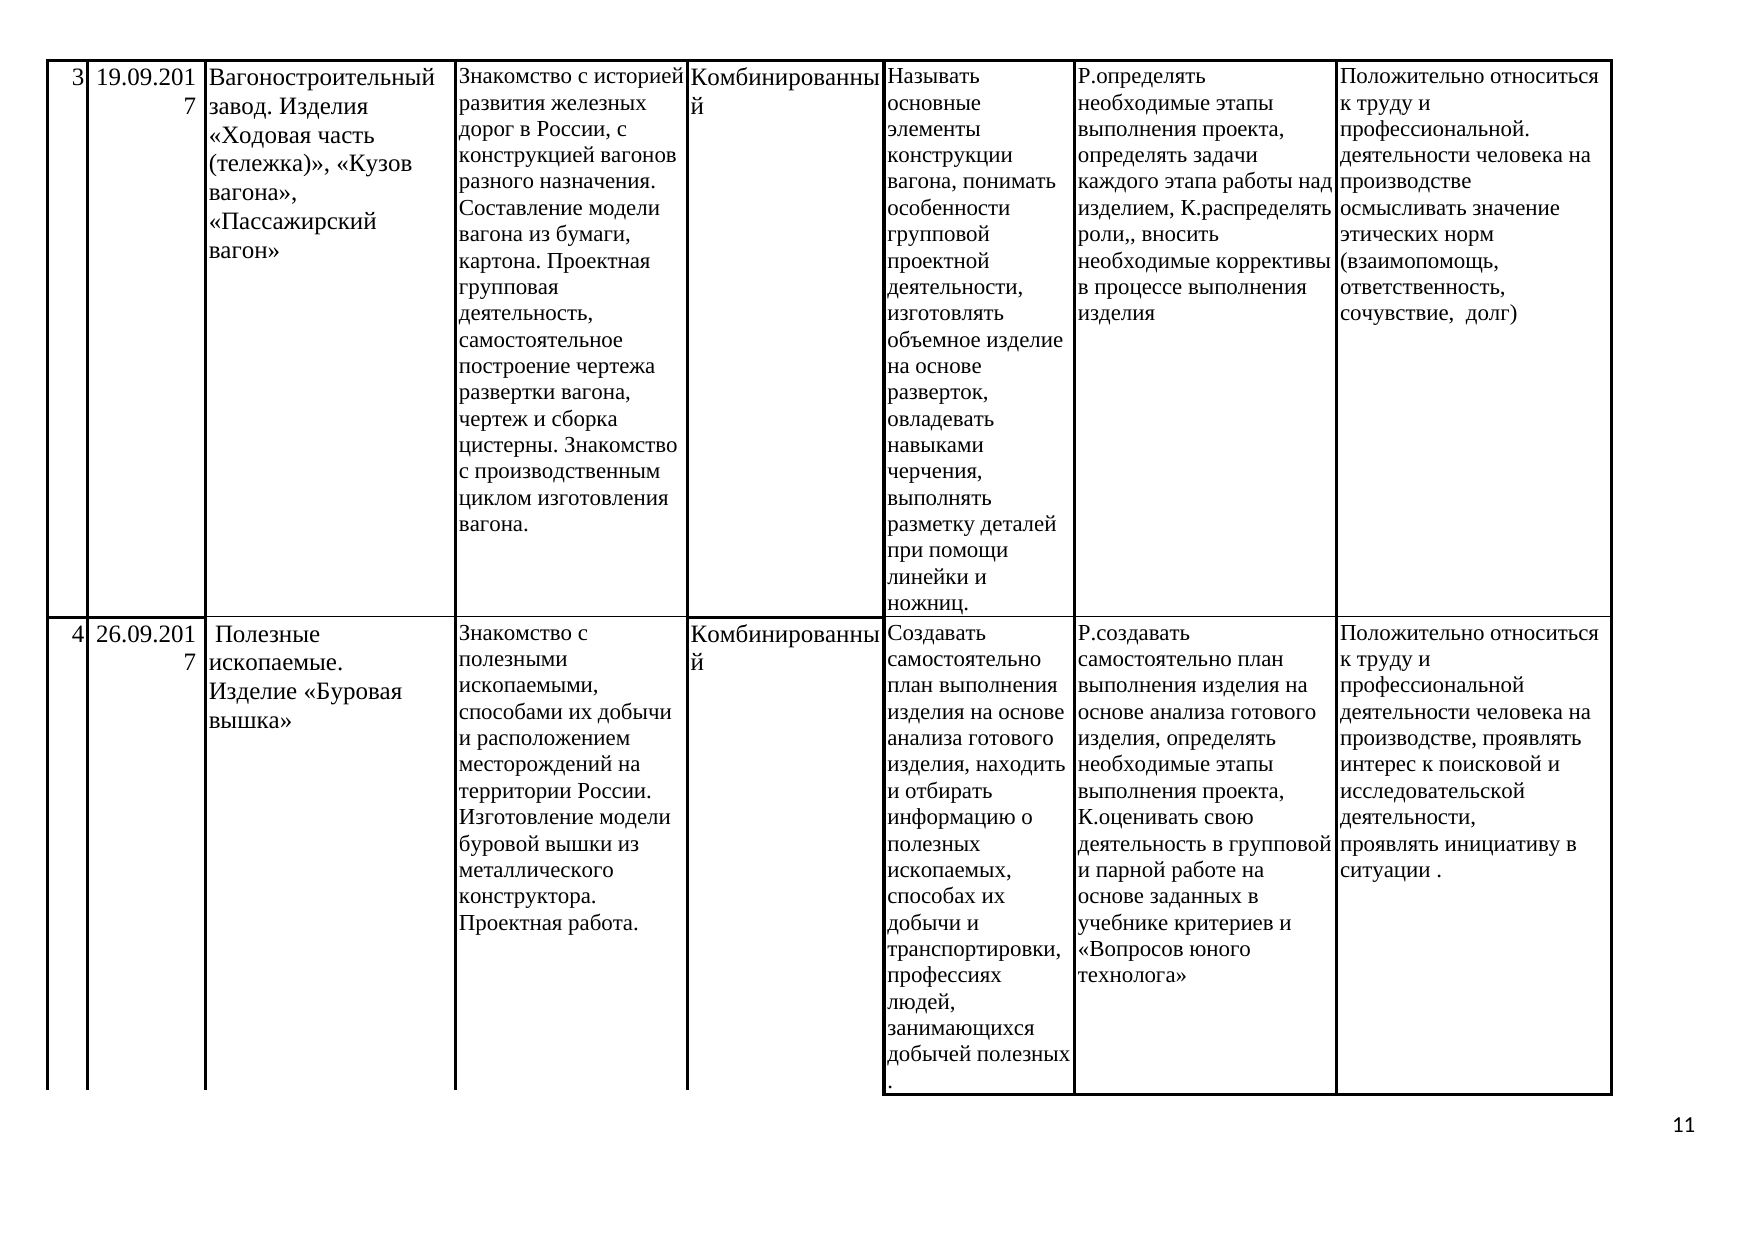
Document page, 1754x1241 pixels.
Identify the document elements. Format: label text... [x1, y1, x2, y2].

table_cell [457, 62, 686, 616]
table_cell Положительно относиться к труду и профессиональной деятельности человека на производстве, проявлять интерес к поисковой и исследовательской деятельности, проявлять инициативу в ситуации . [1338, 617, 1610, 1093]
table_cell Положительно относиться к труду и профессиональной. деятельности человека на производстве осмысливать значение этических норм (взаимопомощь, ответственность, сочувствие, долг) [1338, 62, 1610, 616]
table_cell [207, 62, 454, 616]
table_cell Комбинированный [687, 619, 882, 1093]
table_cell Р.определять необходимые этапы выполнения проекта, определять задачи каждого этапа работы над изделием, К.распределять роли,, вносить необходимые коррективы в процессе выполнения изделия [1076, 62, 1335, 616]
table_cell 3 [49, 62, 86, 616]
table_cell 4 [48, 619, 87, 1093]
table_cell Полезные ископаемые. Изделие «Буровая вышка» [205, 617, 456, 1093]
table_cell Создавать самостоятельно план выполнения изделия на основе анализа готового изделия, находить и отбирать информацию о полезных ископаемых, способах их добычи и транспортировки, профессиях людей, занимающихся добычей полезных . [886, 617, 1073, 1093]
table_cell 19.09.2017 [89, 62, 199, 616]
table_cell Комбинированный [689, 62, 882, 616]
table_cell 26.09.2017 [87, 619, 199, 1093]
table_cell [41, 616, 47, 1093]
table_cell Называть основные элементы конструкции вагона, понимать особенности групповой проектной деятельности, изготовлять объемное изделие на основе разверток, овладевать навыками черчения, выполнять разметку деталей при помощи линейки и ножниц. [886, 62, 1073, 616]
table_cell [41, 59, 46, 616]
table_cell [199, 619, 205, 1093]
table_cell Р.создавать самостоятельно план выполнения изделия на основе анализа готового изделия, определять необходимые этапы выполнения проекта, К.оценивать свою деятельность в групповой и парной работе на основе заданных в учебнике критериев и «Вопросов юного технолога» [1076, 617, 1335, 1093]
table_cell Знакомство с полезными ископаемыми, способами их добычи и расположением месторождений на территории России. Изготовление модели буровой вышки из металлического конструктора. Проектная работа. [456, 617, 687, 1093]
table_cell [199, 62, 204, 616]
